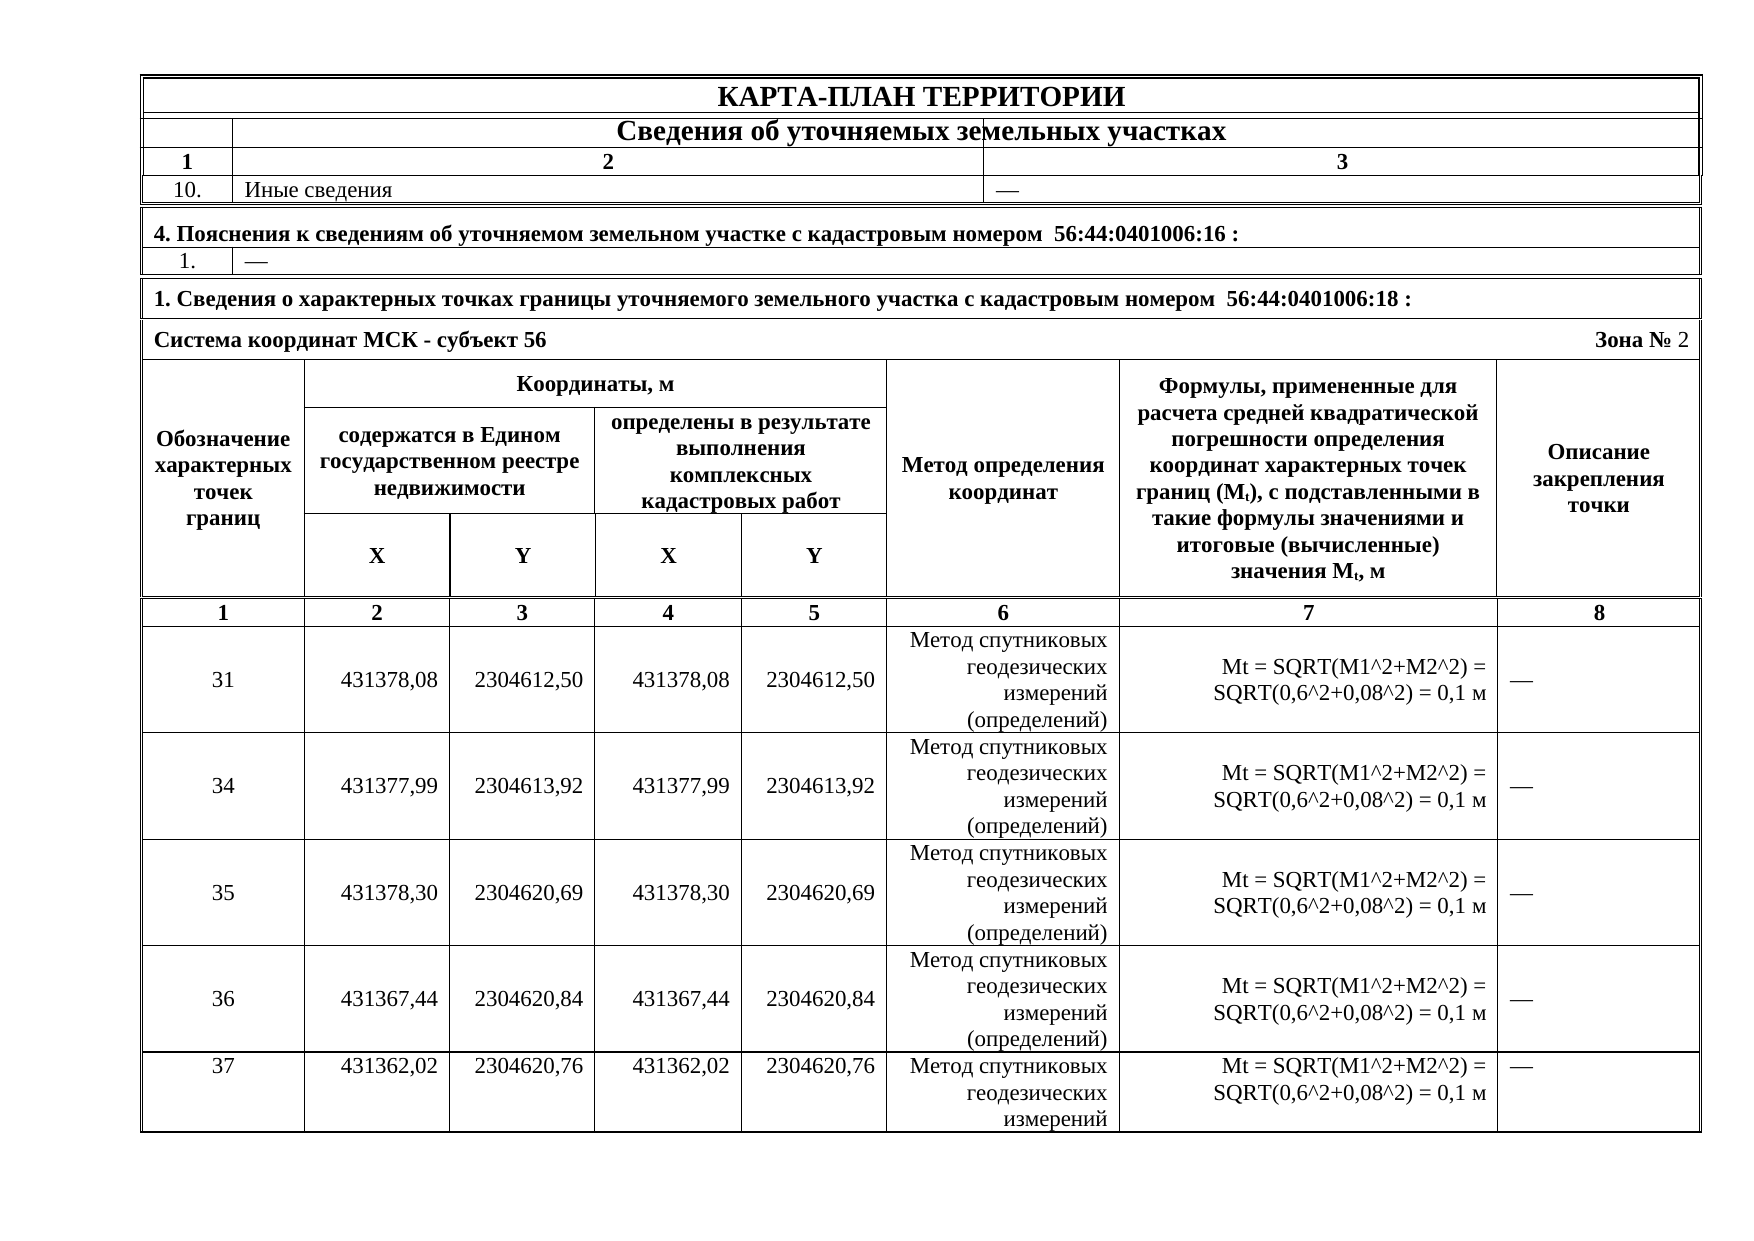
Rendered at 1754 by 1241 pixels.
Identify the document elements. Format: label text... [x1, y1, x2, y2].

table_header 2 [233, 148, 983, 175]
table_header 3 [984, 148, 1698, 175]
table_cell 431362,02 [595, 1053, 741, 1131]
table_header 1 [143, 599, 304, 626]
table_cell Координаты, м [305, 360, 886, 407]
table_header 4 [595, 599, 741, 626]
table_cell — [1498, 627, 1699, 732]
table_cell — [984, 176, 1699, 202]
table_header 3 [450, 599, 594, 626]
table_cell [1120, 1053, 1497, 1131]
table_header 7 [1120, 599, 1497, 626]
table_cell 2304620,84 [742, 946, 886, 1051]
table_cell 10. [143, 176, 232, 202]
table_cell 2304620,84 [450, 946, 594, 1051]
table_cell X [596, 514, 741, 596]
table_cell содержатся в Едином государственном реестре недвижимости [305, 408, 594, 513]
table_cell 431378,08 [595, 627, 741, 732]
table_cell Mt = SQRT(M1^2+M2^2) = SQRT(0,6^2+0,08^2) = 0,1 м [1120, 733, 1497, 838]
table_cell 1. [143, 248, 232, 274]
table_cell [887, 946, 1119, 1051]
table_cell — [1498, 733, 1699, 838]
table_cell X [305, 514, 449, 596]
table_cell 37 [143, 1053, 304, 1131]
table_cell 431367,44 [595, 946, 741, 1051]
table_cell 431377,99 [595, 733, 741, 838]
table_cell 35 [143, 840, 304, 945]
table_cell 2304620,76 [450, 1053, 594, 1131]
table_cell 431362,02 [305, 1053, 449, 1131]
table_cell 31 [143, 627, 304, 732]
table_cell 431367,44 [305, 946, 449, 1051]
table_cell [887, 1053, 1119, 1131]
table_cell Обозначение характерных точек границ [143, 360, 304, 596]
table_cell Метод спутниковых геодезических измерений (определений) [887, 840, 1119, 945]
table_header 1 [144, 148, 232, 175]
table_cell 36 [143, 946, 304, 1051]
table_cell 2304613,92 [742, 733, 886, 838]
table_cell Метод определения координат [887, 360, 1119, 596]
table_cell Mt = SQRT(M1^2+M2^2) = SQRT(0,6^2+0,08^2) = 0,1 м [1120, 840, 1497, 945]
table_cell Y [742, 514, 886, 596]
table_cell 2304620,76 [742, 1053, 886, 1131]
table_cell 431378,30 [305, 840, 449, 945]
table_header 1. Сведения о характерных точках границы уточняемого земельного участка с кадастровым номером 56:44:0401006:18 : [143, 279, 1699, 318]
table_header 4. Пояснения к сведениям об уточняемом земельном участке с кадастровым номером 56:44:0401006:16 : [143, 208, 1699, 247]
table_cell 431377,99 [305, 733, 449, 838]
table_header 3 [984, 119, 1698, 147]
table_cell Mt = SQRT(M1^2+M2^2) = SQRT(0,6^2+0,08^2) = 0,1 м [1120, 627, 1497, 732]
table_cell Метод спутниковых геодезических измерений (определений) [887, 627, 1119, 732]
table_cell Y [451, 514, 595, 596]
table_header Система координат МСК - субъект 56 [143, 320, 887, 359]
table_header 6 [887, 599, 1119, 626]
table_cell 431378,30 [595, 840, 741, 945]
table_cell 2304620,69 [742, 840, 886, 945]
table_cell — [233, 248, 1699, 274]
table_cell определены в результате выполнения комплексных кадастровых работ [595, 408, 886, 513]
table_cell 431378,08 [305, 627, 449, 732]
table_cell 2304613,92 [450, 733, 594, 838]
table_header 2 [305, 599, 449, 626]
table_header Зона № 2 [887, 320, 1699, 359]
table_cell — [1498, 1053, 1699, 1131]
table_header 2 [233, 119, 983, 147]
table_cell 2304612,50 [450, 627, 594, 732]
table_cell Иные сведения [233, 176, 983, 202]
table_cell Описание закрепления точки [1497, 360, 1699, 596]
table_cell — [1498, 946, 1699, 1051]
table_cell — [1498, 840, 1699, 945]
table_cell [1120, 946, 1497, 1051]
table_cell 2304612,50 [742, 627, 886, 732]
table_cell Метод спутниковых геодезических измерений (определений) [887, 733, 1119, 838]
table_header 5 [742, 599, 886, 626]
table_cell 2304620,69 [450, 840, 594, 945]
table_cell Формулы, примененные для расчета средней квадратической погрешности определения координат характерных точек границ (Мt), с подставленными в такие формулы значениями и итоговые (вычисленные) значения Мt, м [1120, 360, 1496, 596]
table_cell 34 [143, 733, 304, 838]
table_header 1 [144, 119, 232, 147]
table_header 8 [1498, 599, 1699, 626]
